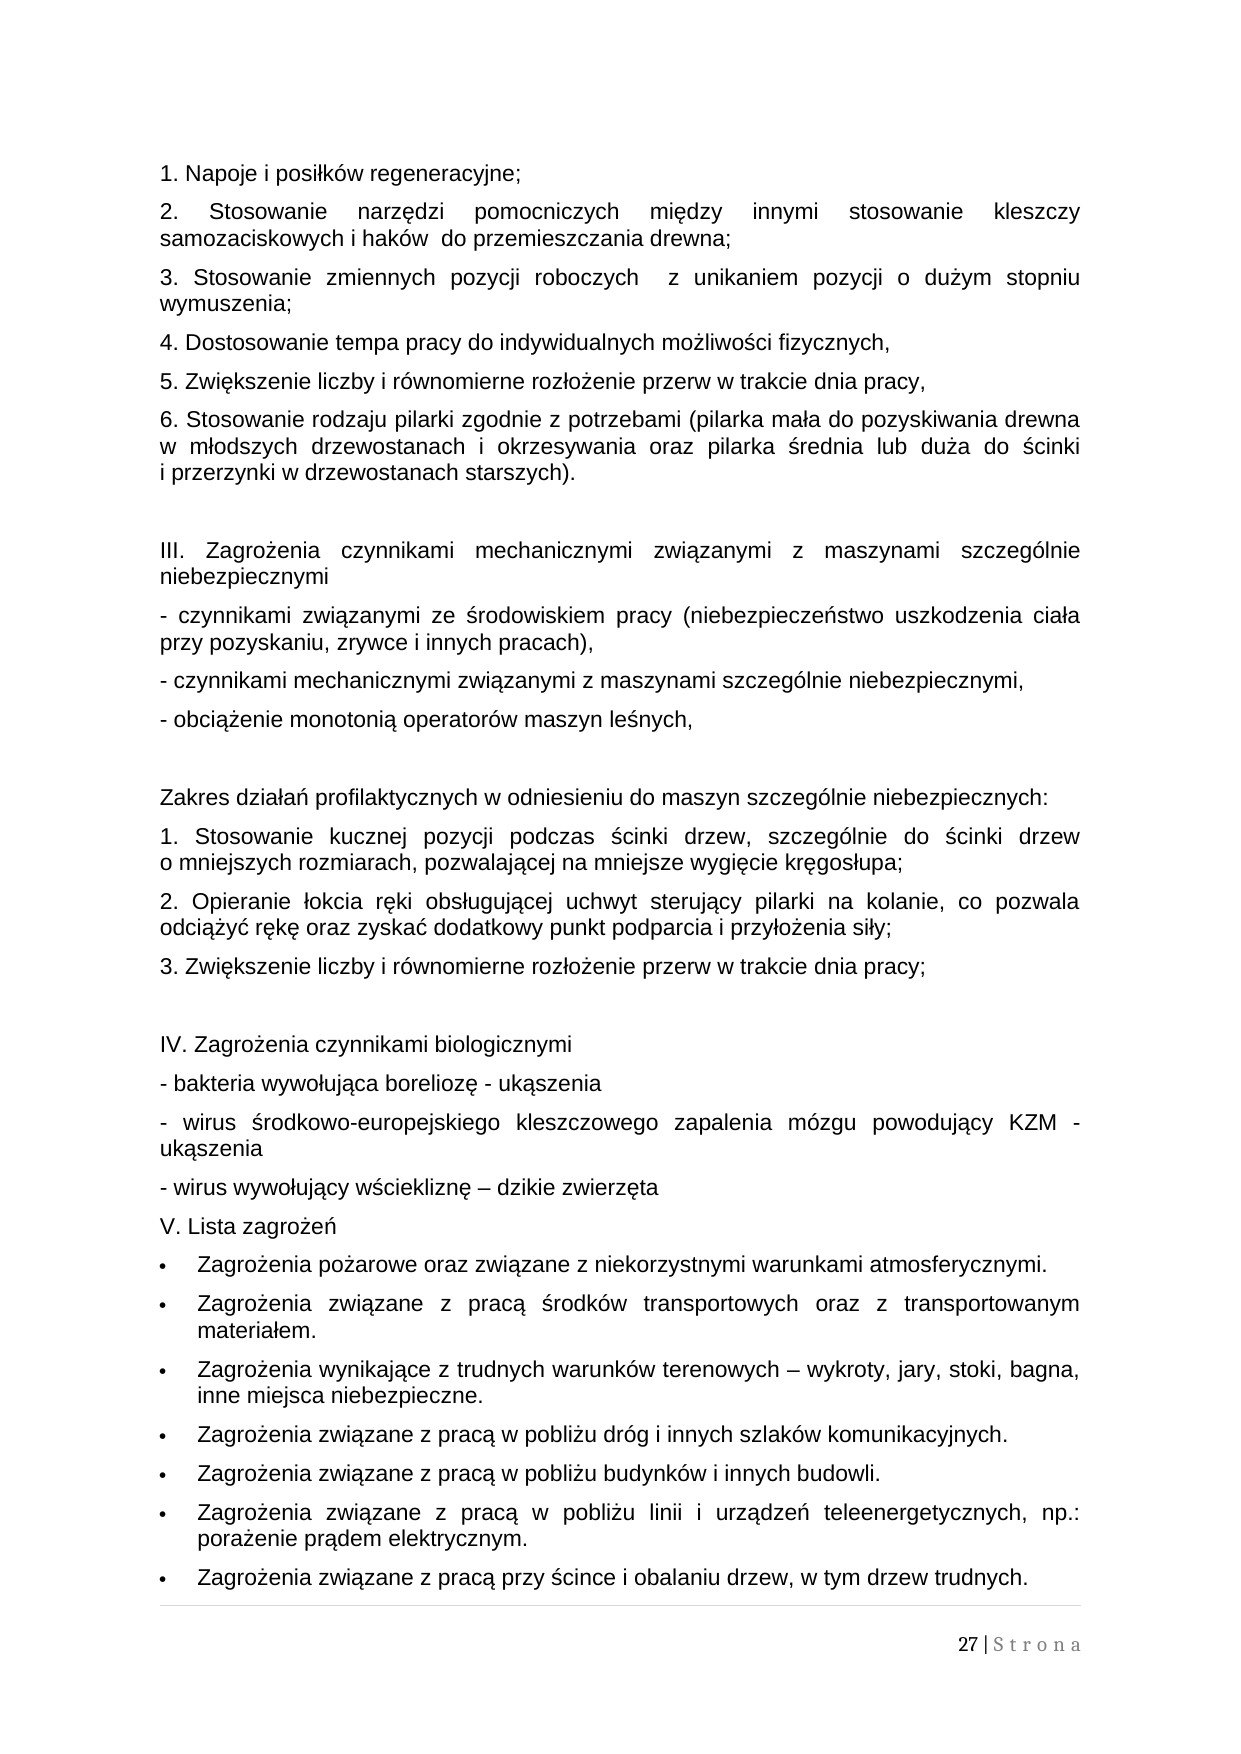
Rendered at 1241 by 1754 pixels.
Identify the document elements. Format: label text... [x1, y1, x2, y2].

text - bakteria wywołująca boreliozę - ukąszenia [159, 1070, 1081, 1096]
list Zagrożenia związane z pracą w pobliżu linii i urządzeń teleenergetycznych, np.: porażenie prądem elektrycznym. [159, 1498, 1081, 1551]
text - wirus wywołujący wściekliznę – dzikie zwierzęta [159, 1174, 1081, 1200]
text 1. Napoje i posiłków regeneracyjne; [159, 159, 1081, 186]
list Zagrożenia związane z pracą w pobliżu budynków i innych budowli. [159, 1459, 1081, 1486]
text - czynnikami mechanicznymi związanymi z maszynami szczególnie niebezpiecznymi, [159, 667, 1081, 694]
list Zagrożenia związane z pracą środków transportowych oraz z transportowanym materiałem. [159, 1290, 1081, 1343]
text 3. Zwiększenie liczby i równomierne rozłożenie przerw w trakcie dnia pracy; [159, 953, 1081, 979]
text 2. Stosowanie narzędzi pomocniczych między innymi stosowanie kleszczy samozaciskowych i haków do przemieszczania drewna; [159, 198, 1081, 251]
text 3. Stosowanie zmiennych pozycji roboczych z unikaniem pozycji o dużym stopniu wymuszenia; [159, 263, 1081, 316]
text 2. Opieranie łokcia ręki obsługującej uchwyt sterujący pilarki na kolanie, co pozwala odciążyć rękę oraz zyskać dodatkowy punkt podparcia i przyłożenia siły; [159, 888, 1081, 941]
list Zagrożenia pożarowe oraz związane z niekorzystnymi warunkami atmosferycznymi. [159, 1251, 1081, 1278]
text - wirus środkowo-europejskiego kleszczowego zapalenia mózgu powodujący KZM - ukąszenia [159, 1108, 1081, 1161]
text Zakres działań profilaktycznych w odniesieniu do maszyn szczególnie niebezpiecznych: [159, 784, 1081, 810]
text - czynnikami związanymi ze środowiskiem pracy (niebezpieczeństwo uszkodzenia ciała przy pozyskaniu, zrywce i innych pracach), [159, 602, 1081, 655]
text 1. Stosowanie kucznej pozycji podczas ścinki drzew, szczególnie do ścinki drzew o mniejszych rozmiarach, pozwalającej na mniejsze wygięcie kręgosłupa; [159, 823, 1081, 875]
text 4. Dostosowanie tempa pracy do indywidualnych możliwości fizycznych, [159, 329, 1081, 355]
text 5. Zwiększenie liczby i równomierne rozłożenie przerw w trakcie dnia pracy, [159, 368, 1081, 394]
text - obciążenie monotonią operatorów maszyn leśnych, [159, 706, 1081, 732]
list Zagrożenia związane z pracą przy ścince i obalaniu drzew, w tym drzew trudnych. [159, 1564, 1081, 1590]
text IV. Zagrożenia czynnikami biologicznymi [159, 1031, 1081, 1057]
text V. Lista zagrożeń [159, 1213, 1081, 1239]
text 6. Stosowanie rodzaju pilarki zgodnie z potrzebami (pilarka mała do pozyskiwania drewna w młodszych drzewostanach i okrzesywania oraz pilarka średnia lub duża do ścinki i przerzynki w drzewostanach starszych). [159, 406, 1081, 486]
list Zagrożenia związane z pracą w pobliżu dróg i innych szlaków komunikacyjnych. [159, 1421, 1081, 1447]
list Zagrożenia wynikające z trudnych warunków terenowych – wykroty, jary, stoki, bagna, inne miejsca niebezpieczne. [159, 1356, 1081, 1408]
text III. Zagrożenia czynnikami mechanicznymi związanymi z maszynami szczególnie niebezpiecznymi [159, 537, 1081, 589]
